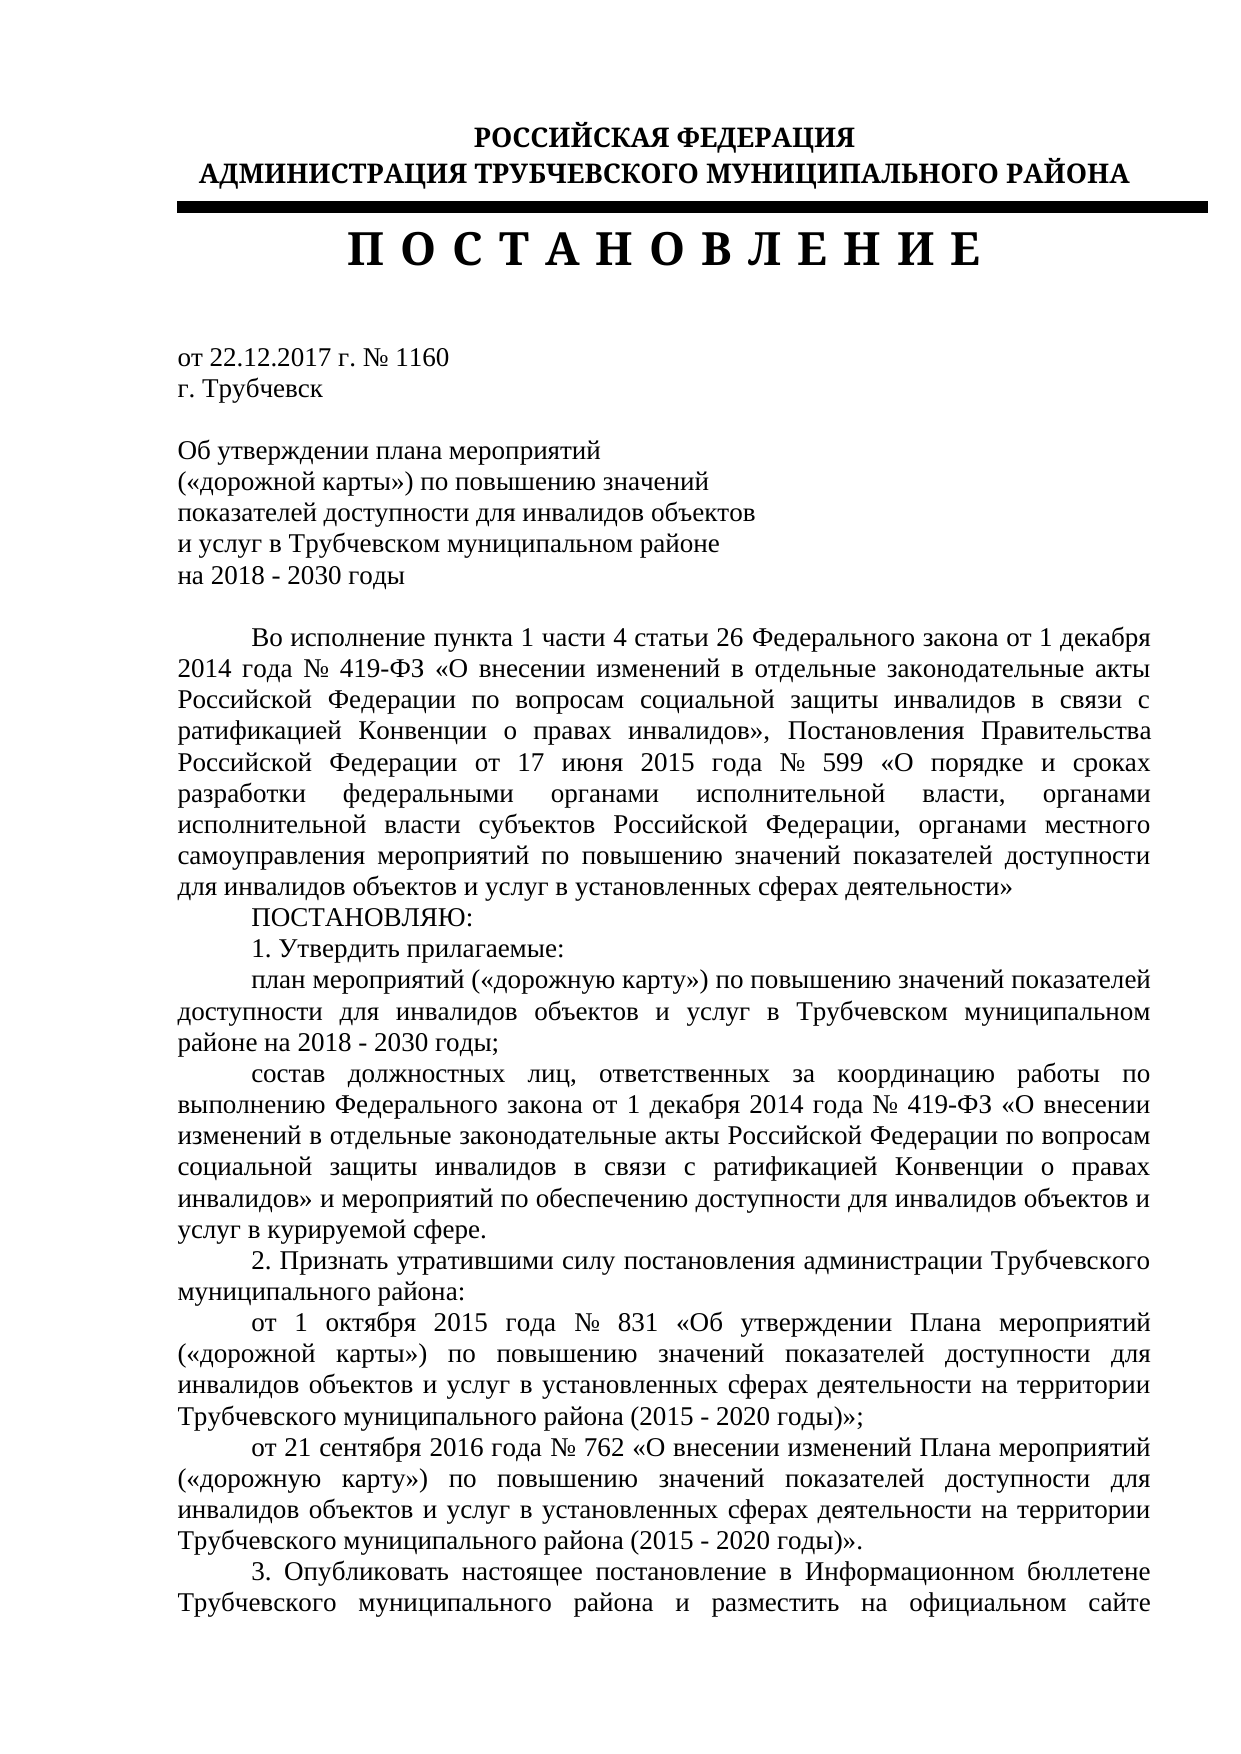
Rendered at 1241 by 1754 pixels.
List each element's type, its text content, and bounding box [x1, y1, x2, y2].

text П О С Т А Н О В Л Е Н И Е [177, 216, 1152, 278]
text план мероприятий («дорожную карту») по повышению значений показателей доступности для инвалидов объектов и услуг в Трубчевском муниципальном районе на 2018 - 2030 годы; [177, 964, 1152, 1057]
title показателей доступности для инвалидов объектов [177, 496, 1152, 528]
text РОССИЙСКАЯ ФЕДЕРАЦИЯ [177, 118, 1152, 155]
text ПОСТАНОВЛЯЮ: [177, 901, 1152, 932]
text 1. Утвердить прилагаемые: [177, 932, 1152, 964]
text от 21 сентября 2016 года № 762 «О внесении изменений Плана мероприятий («дорожную карту») по повышению значений показателей доступности для инвалидов объектов и услуг в установленных сферах деятельности на территории Трубчевского муниципального района (2015 - 2020 годы)». [177, 1431, 1152, 1555]
text от 22.12.2017 г. № 1160 [177, 341, 1152, 372]
title («дорожной карты») по повышению значений [177, 465, 1152, 496]
text г. Трубчевск [177, 372, 1152, 403]
text от 1 октября 2015 года № 831 «Об утверждении Плана мероприятий («дорожной карты») по повышению значений показателей доступности для инвалидов объектов и услуг в установленных сферах деятельности на территории Трубчевского муниципального района (2015 - 2020 годы)»; [177, 1306, 1152, 1431]
title на 2018 - 2030 годы [177, 559, 1152, 590]
text Во исполнение пункта 1 части 4 статьи 26 Федерального закона от 1 декабря 2014 года № 419-ФЗ «О внесении изменений в отдельные законодательные акты Российской Федерации по вопросам социальной защиты инвалидов в связи с ратификацией Конвенции о правах инвалидов», Постановления Правительства Российской Федерации от 17 июня 2015 года № 599 «О порядке и сроках разработки федеральными органами исполнительной власти, органами исполнительной власти субъектов Российской Федерации, органами местного самоуправления мероприятий по повышению значений показателей доступности для инвалидов объектов и услуг в установленных сферах деятельности» [177, 621, 1152, 901]
text АДМИНИСТРАЦИЯ ТРУБЧЕВСКОГО МУНИЦИПАЛЬНОГО РАЙОНА [177, 155, 1152, 192]
text 2. Признать утратившими силу постановления администрации Трубчевского муниципального района: [177, 1244, 1152, 1306]
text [177, 1555, 1152, 1618]
title и услуг в Трубчевском муниципальном районе [177, 528, 1152, 559]
text состав должностных лиц, ответственных за координацию работы по выполнению Федерального закона от 1 декабря 2014 года № 419-ФЗ «О внесении изменений в отдельные законодательные акты Российской Федерации по вопросам социальной защиты инвалидов в связи с ратификацией Конвенции о правах инвалидов» и мероприятий по обеспечению доступности для инвалидов объектов и услуг в курируемой сфере. [177, 1057, 1152, 1244]
title Об утверждении плана мероприятий [177, 434, 1152, 465]
